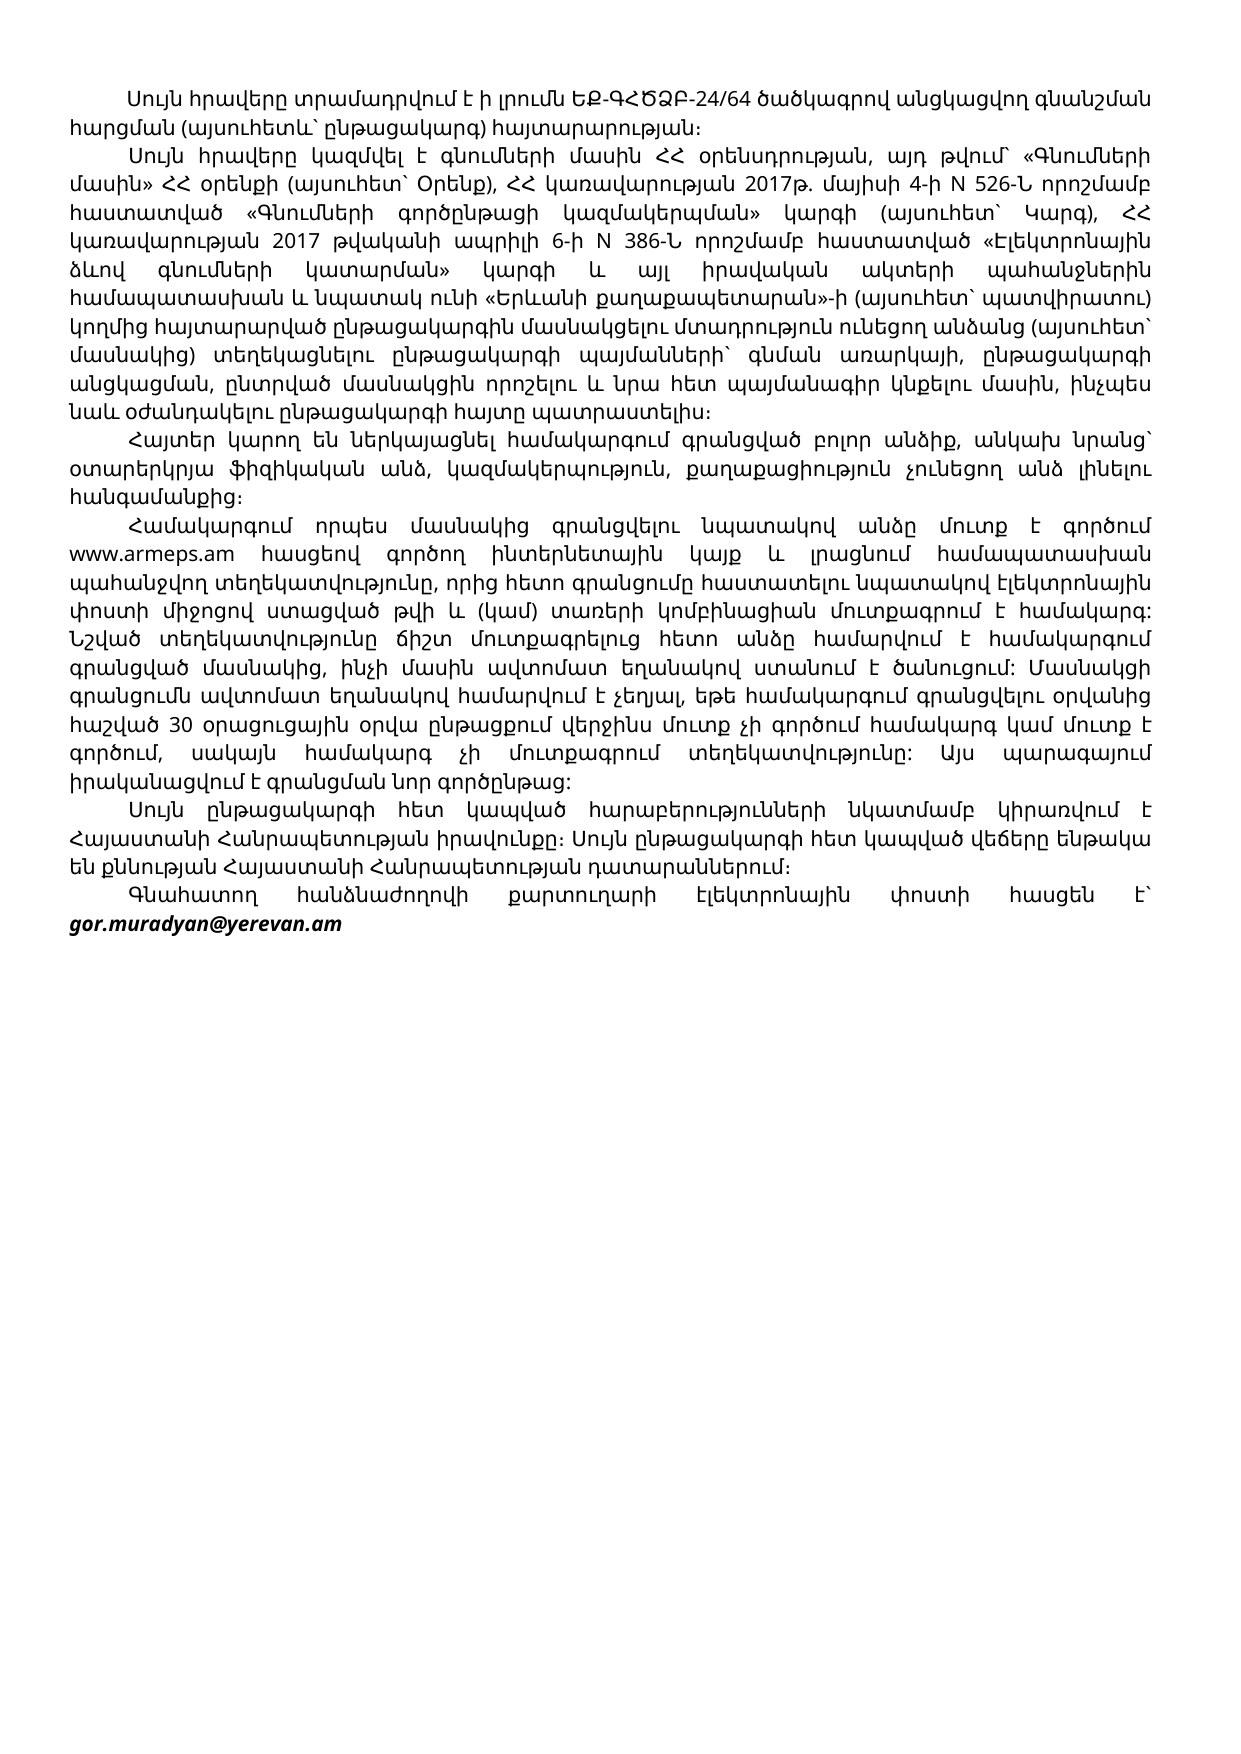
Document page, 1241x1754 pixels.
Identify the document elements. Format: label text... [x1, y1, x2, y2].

text Համակարգում որպես մասնակից գրանցվելու նպատակով անձը մուտք է գործում www.armeps.am հասցեով գործող ինտերնետային կայք և լրացնում համապատասխան պահանջվող տեղեկատվությունը, որից հետո գրանցումը հաստատելու նպատակով էլեկտրոնային փոստի միջոցով ստացված թվի և (կամ) տառերի կոմբինացիան մուտքագրում է համակարգ: Նշված տեղեկատվությունը ճիշտ մուտքագրելուց հետո անձը համարվում է համակարգում գրանցված մասնակից, ինչի մասին ավտոմատ եղանակով ստանում է ծանուցում: Մասնակցի գրանցումն ավտոմատ եղանակով համարվում է չեղյալ, եթե համակարգում գրանցվելու օրվանից հաշված 30 օրացուցային օրվա ընթացքում վերջինս մուտք չի գործում համակարգ կամ մուտք է գործում, սակայն համակարգ չի մուտքագրում տեղեկատվությունը: Այս պարագայում իրականացվում է գրանցման նոր գործընթաց: [69, 511, 1152, 795]
text Գնահատող հանձնաժողովի քարտուղարի էլեկտրոնային փոստի հասցեն է` gor.muradyan@yerevan.am [69, 881, 1152, 937]
text Սույն հրավերը կազմվել է գնումների մասին ՀՀ օրենսդրության, այդ թվում` «Գնումների մասին» ՀՀ օրենքի (այսուհետ` Օրենք), ՀՀ կառավարության 2017թ. մայիսի 4-ի N 526-Ն որոշմամբ հաստատված «Գնումների գործընթացի կազմակերպման» կարգի (այսուհետ` Կարգ), ՀՀ կառավարության 2017 թվականի ապրիլի 6-ի N 386-Ն որոշմամբ հաստատված «Էլեկտրոնային ձևով գնումների կատարման» կարգի և այլ իրավական ակտերի պահանջներին համապատասխան և նպատակ ունի «Երևանի քաղաքապետարան»-ի (այսուհետ` պատվիրատու) կողմից հայտարարված ընթացակարգին մասնակցելու մտադրություն ունեցող անձանց (այսուհետ` մասնակից) տեղեկացնելու ընթացակարգի պայմանների` գնման առարկայի, ընթացակարգի անցկացման, ընտրված մասնակցին որոշելու և նրա հետ պայմանագիր կնքելու մասին, ինչպես նաև օժանդակելու ընթացակարգի հայտը պատրաստելիս։ [69, 141, 1152, 426]
text Հայտեր կարող են ներկայացնել համակարգում գրանցված բոլոր անձիք, անկախ նրանց` օտարերկրյա ֆիզիկական անձ, կազմակերպություն, քաղաքացիություն չունեցող անձ լինելու հանգամանքից։ [69, 426, 1152, 511]
text Սույն հրավերը տրամադրվում է ի լրումն ԵՔ-ԳՀԾՁԲ-24/64 ծածկագրով անցկացվող գնանշման հարցման (այսուհետև` ընթացակարգ) հայտարարության։ [69, 84, 1152, 141]
text Սույն ընթացակարգի հետ կապված հարաբերությունների նկատմամբ կիրառվում է Հայաստանի Հանրապետության իրավունքը։ Սույն ընթացակարգի հետ կապված վեճերը ենթակա են քննության Հայաստանի Հանրապետության դատարաններում։ [69, 795, 1152, 881]
